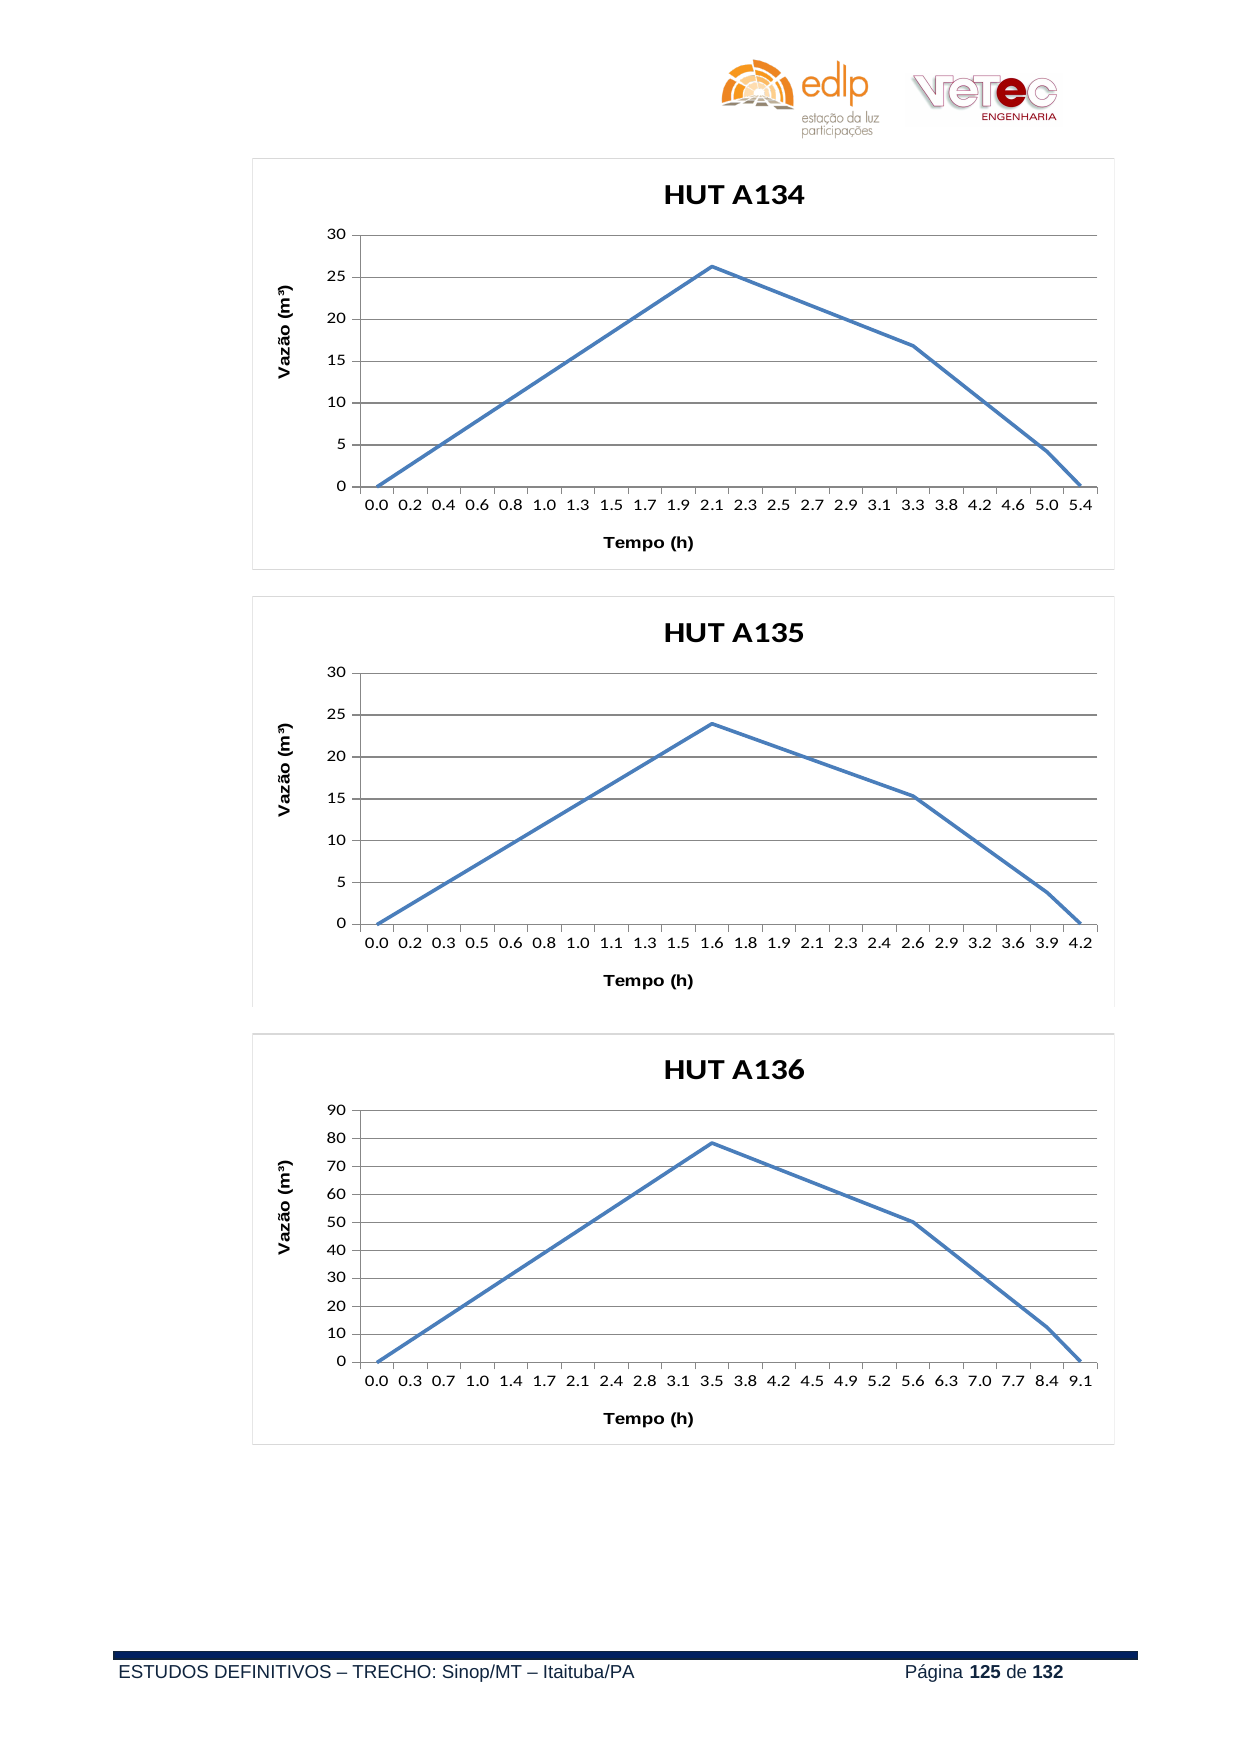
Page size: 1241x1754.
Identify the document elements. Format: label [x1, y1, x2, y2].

picture [700, 27, 893, 158]
picture [904, 73, 1064, 127]
